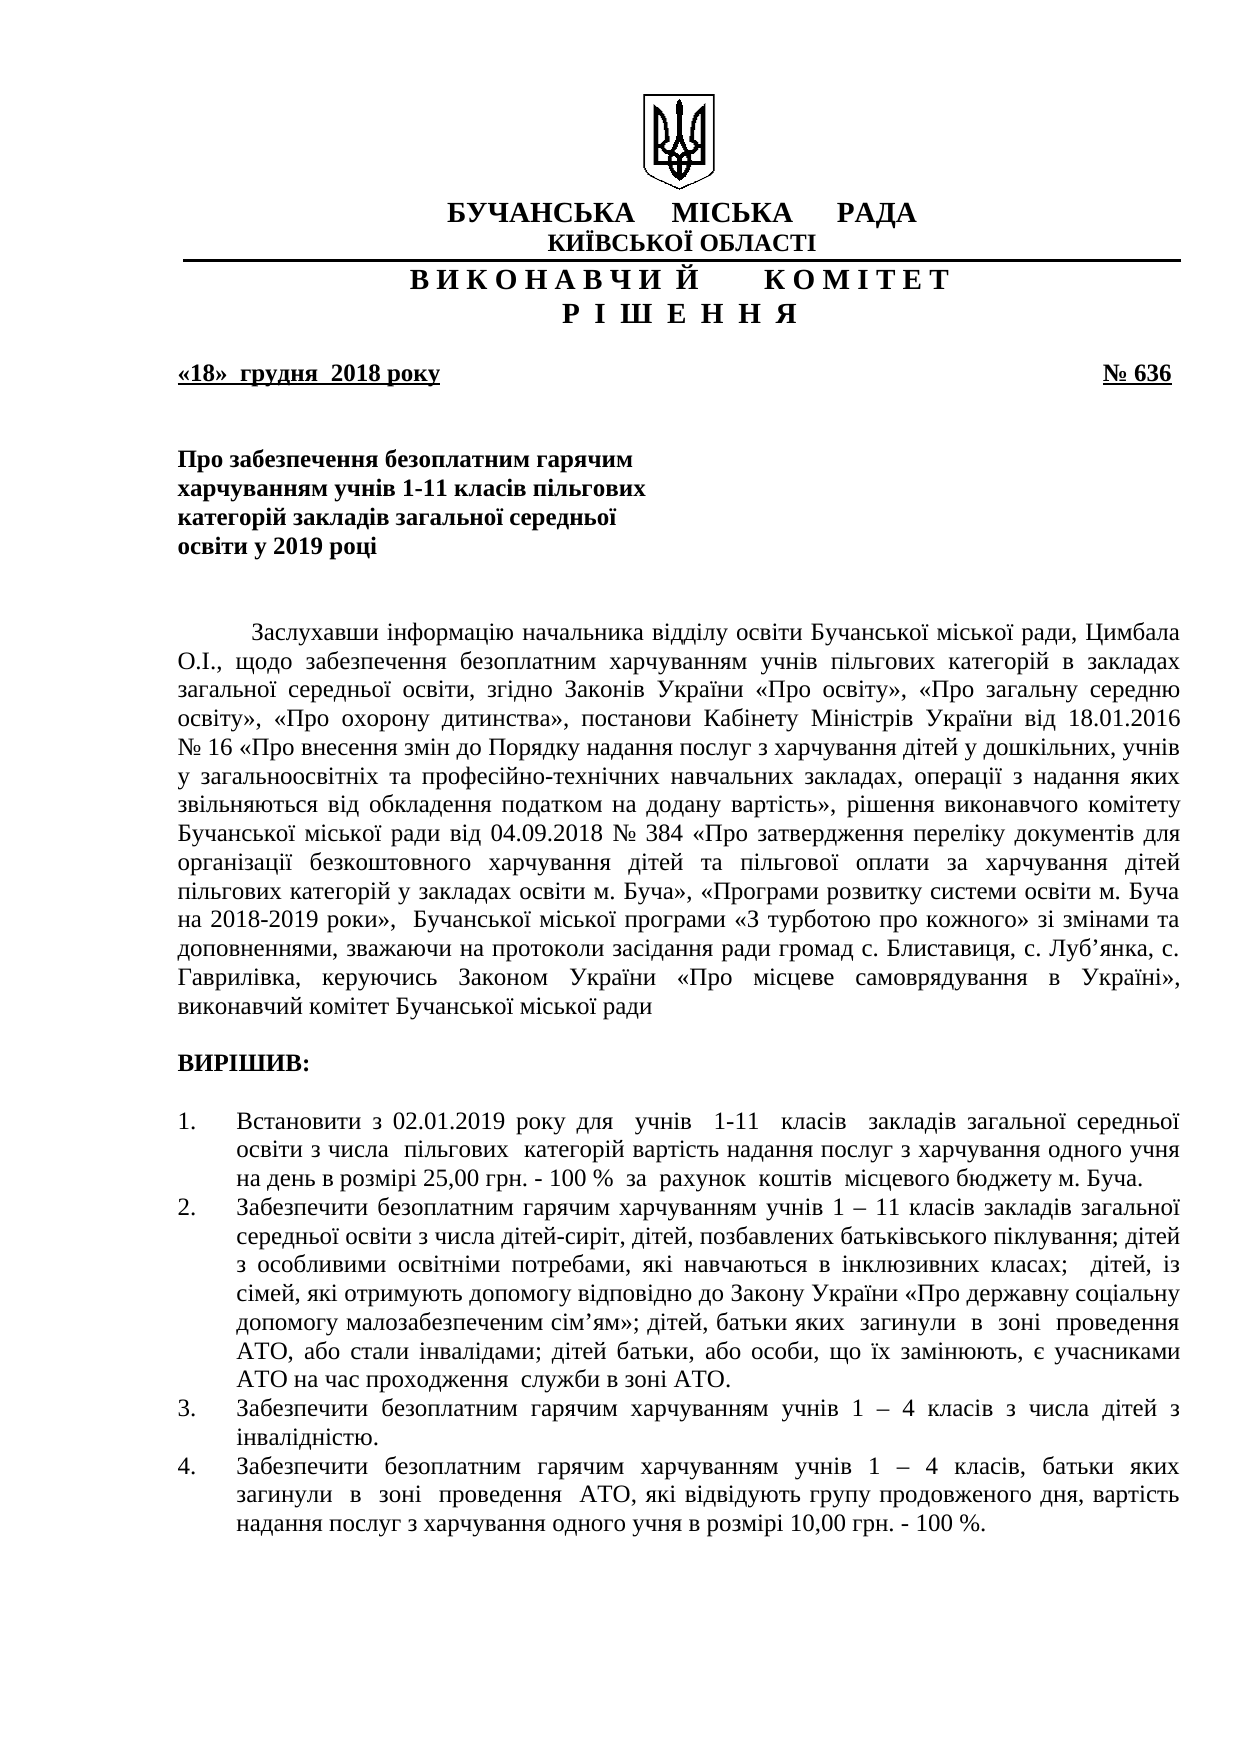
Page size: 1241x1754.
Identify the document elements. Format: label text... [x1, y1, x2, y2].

subtitle КИЇВСЬКОЇ ОБЛАСТІ [183, 228, 1181, 259]
list Забезпечити безоплатним гарячим харчуванням учнів 1 – 11 класів закладів загальної середньої освіти з числа дітей-сиріт, дітей, позбавлених батьківського піклування; дітей з особливими освітніми потребами, які навчаються в інклюзивних класах; дітей, із сімей, які отримують допомогу відповідно до Закону України «Про державну соціальну допомогу малозабезпеченим сім’ям»; дітей, батьки яких загинули в зоні проведення АТО, або стали інвалідами; дітей батьки, або особи, що їх замінюють, є учасниками АТО на час проходження служби в зоні АТО. [177, 1192, 1181, 1393]
text Заслухавши інформацію начальника відділу освіти Бучанської міської ради, Цимбала О.І., щодо забезпечення безоплатним харчуванням учнів пільгових категорій в закладах загальної середньої освіти, згідно Законів України «Про освіту», «Про загальну середню освіту», «Про охорону дитинства», постанови Кабінету Міністрів України від 18.01.2016 № 16 «Про внесення змін до Порядку надання послуг з харчування дітей у дошкільних, учнів у загальноосвітніх та професійно-технічних навчальних закладах, операції з надання яких звільняються від обкладення податком на додану вартість», рішення виконавчого комітету Бучанської міської ради від 04.09.2018 № 384 «Про затвердження переліку документів для організації безкоштовного харчування дітей та пільгової оплати за харчування дітей пільгових категорій у закладах освіти м. Буча», «Програми розвитку системи освіти м. Буча на 2018-2019 роки», Бучанської міської програми «З турботою про кожного» зі змінами та доповненнями, зважаючи на протоколи засідання ради громад с. Блиставиця, с. Луб’янка, с. Гаврилівка, керуючись Законом України «Про місцеве самоврядування в Україні», виконавчий комітет Бучанської міської ради [177, 617, 1181, 1019]
subtitle Р І Ш Е Н Н Я [177, 296, 1181, 329]
list Забезпечити безоплатним гарячим харчуванням учнів 1 – 4 класів з числа дітей з інвалідністю. [177, 1393, 1181, 1451]
text Про забезпечення безоплатним гарячим харчуванням учнів 1-11 класів пільгових категорій закладів загальної середньої [177, 444, 698, 531]
text БУЧАНСЬКА МІСЬКА РАДА [183, 195, 1181, 228]
text «18» грудня 2018 року № 636 [177, 358, 1181, 387]
subtitle В И К О Н А В Ч И Й К О М І Т Е Т [177, 262, 1181, 296]
text освіти у 2019 році [177, 531, 698, 559]
list Встановити з 02.01.2019 року для учнів 1-11 класів закладів загальної середньої освіти з числа пільгових категорій вартість надання послуг з харчування одного учня на день в розмірі 25,00 грн. - 100 % за рахунок коштів місцевого бюджету м. Буча. [177, 1106, 1181, 1192]
list Забезпечити безоплатним гарячим харчуванням учнів 1 – 4 класів, батьки яких загинули в зоні проведення АТО, які відвідують групу продовженого дня, вартість надання послуг з харчування одного учня в розмірі 10,00 грн. - 100 %. [177, 1451, 1181, 1537]
text ВИРІШИВ: [177, 1048, 1181, 1077]
